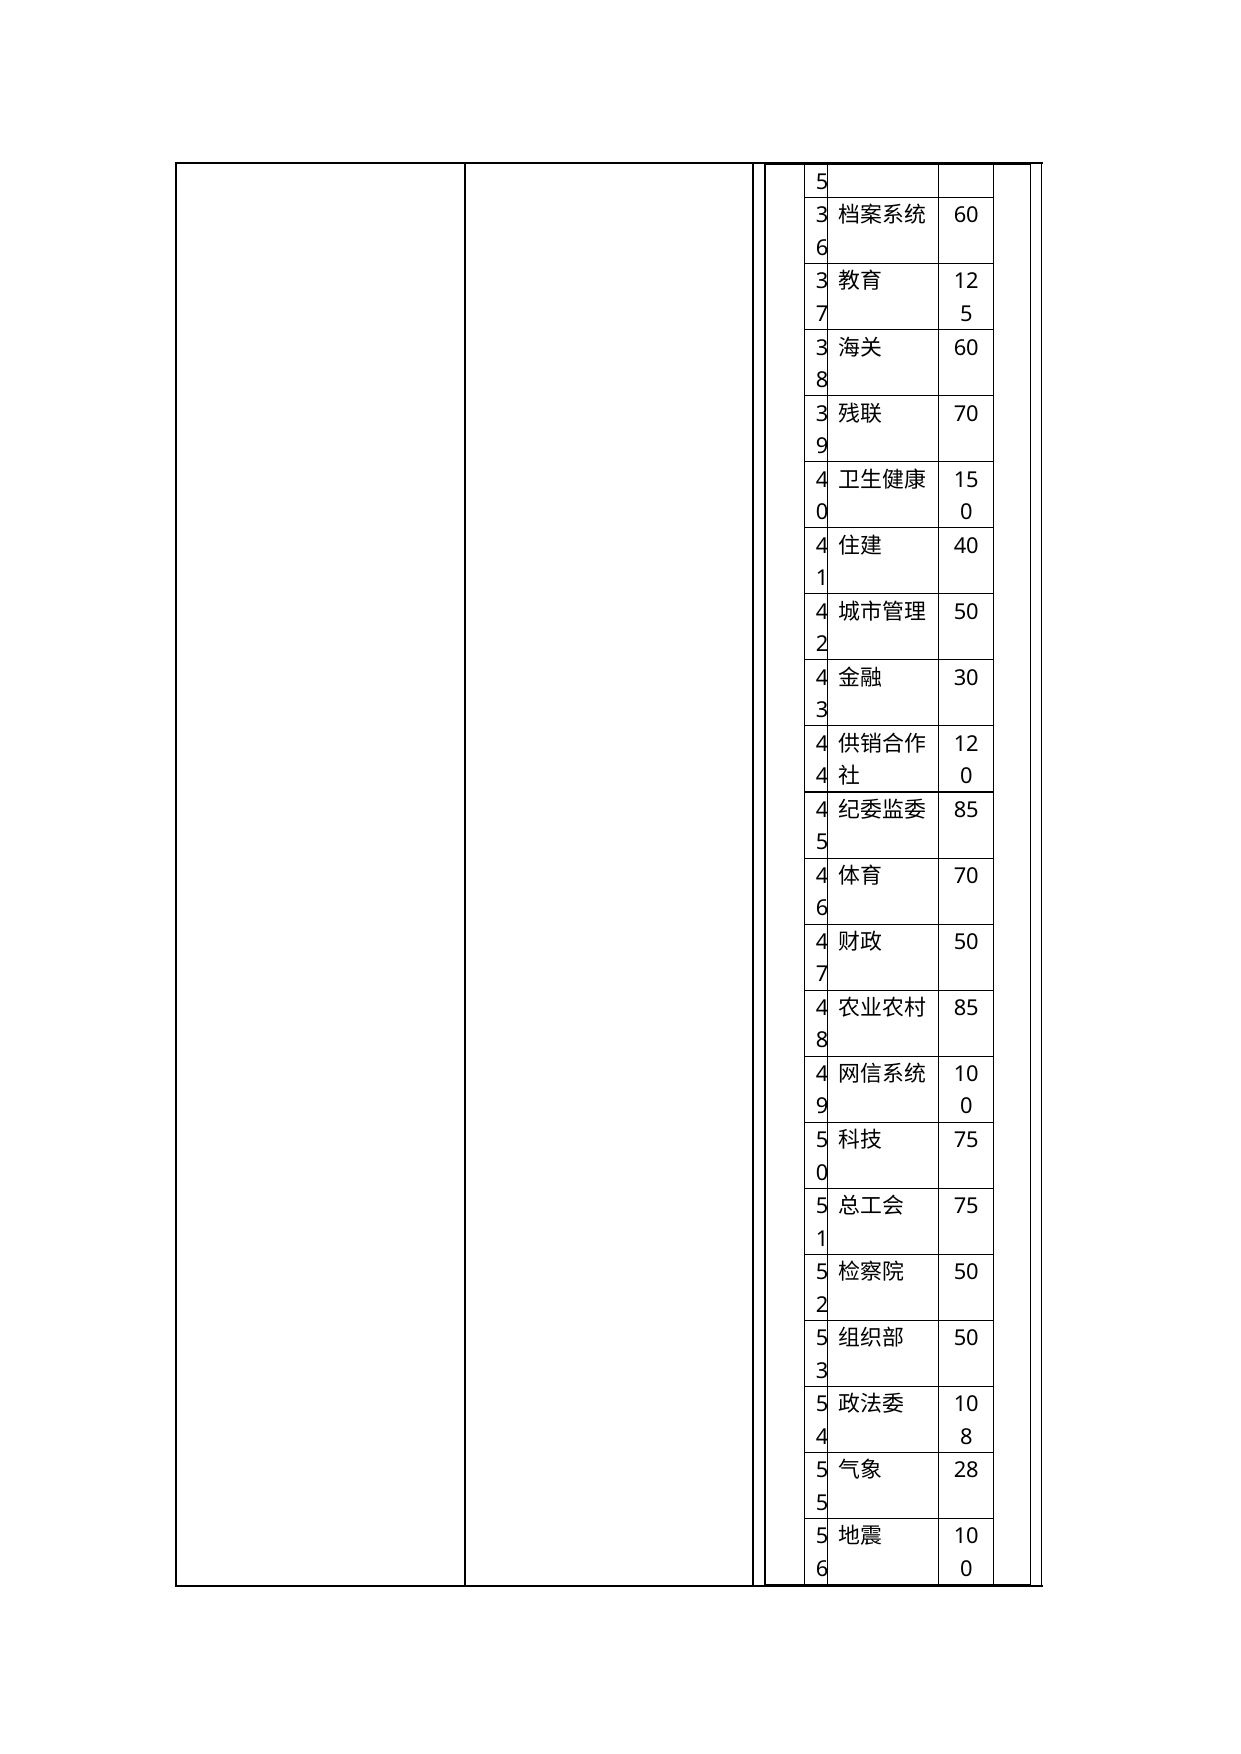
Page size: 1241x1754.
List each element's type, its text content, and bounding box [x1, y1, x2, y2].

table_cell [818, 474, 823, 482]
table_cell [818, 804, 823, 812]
table_cell [466, 164, 752, 1585]
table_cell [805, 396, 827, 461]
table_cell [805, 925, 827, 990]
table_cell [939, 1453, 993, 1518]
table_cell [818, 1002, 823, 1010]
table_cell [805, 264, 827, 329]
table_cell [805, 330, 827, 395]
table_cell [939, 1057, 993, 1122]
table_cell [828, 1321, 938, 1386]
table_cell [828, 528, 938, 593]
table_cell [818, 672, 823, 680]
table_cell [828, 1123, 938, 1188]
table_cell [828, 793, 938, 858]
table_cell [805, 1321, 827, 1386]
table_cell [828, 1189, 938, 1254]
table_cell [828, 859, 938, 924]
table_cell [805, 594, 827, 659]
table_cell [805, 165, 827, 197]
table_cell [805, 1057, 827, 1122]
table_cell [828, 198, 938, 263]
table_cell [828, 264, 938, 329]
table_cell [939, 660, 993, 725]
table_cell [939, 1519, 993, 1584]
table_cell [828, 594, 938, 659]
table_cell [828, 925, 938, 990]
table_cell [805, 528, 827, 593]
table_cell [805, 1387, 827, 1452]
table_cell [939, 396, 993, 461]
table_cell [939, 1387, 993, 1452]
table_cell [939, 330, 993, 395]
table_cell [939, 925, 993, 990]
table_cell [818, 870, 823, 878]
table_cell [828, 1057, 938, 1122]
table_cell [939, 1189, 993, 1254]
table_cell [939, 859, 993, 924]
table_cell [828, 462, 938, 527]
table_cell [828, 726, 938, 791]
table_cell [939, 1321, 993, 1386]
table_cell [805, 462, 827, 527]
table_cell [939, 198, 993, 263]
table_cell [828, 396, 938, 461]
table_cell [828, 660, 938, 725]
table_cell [766, 165, 804, 1584]
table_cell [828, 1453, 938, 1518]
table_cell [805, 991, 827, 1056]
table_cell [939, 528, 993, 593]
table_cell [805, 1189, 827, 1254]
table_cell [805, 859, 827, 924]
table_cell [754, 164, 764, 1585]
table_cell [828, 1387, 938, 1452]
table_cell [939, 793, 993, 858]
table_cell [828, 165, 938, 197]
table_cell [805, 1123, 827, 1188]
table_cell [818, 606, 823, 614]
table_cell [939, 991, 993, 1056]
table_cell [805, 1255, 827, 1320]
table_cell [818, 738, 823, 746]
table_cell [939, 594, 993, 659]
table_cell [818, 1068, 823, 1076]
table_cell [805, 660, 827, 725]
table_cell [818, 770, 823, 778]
table_cell 1 [177, 164, 464, 1585]
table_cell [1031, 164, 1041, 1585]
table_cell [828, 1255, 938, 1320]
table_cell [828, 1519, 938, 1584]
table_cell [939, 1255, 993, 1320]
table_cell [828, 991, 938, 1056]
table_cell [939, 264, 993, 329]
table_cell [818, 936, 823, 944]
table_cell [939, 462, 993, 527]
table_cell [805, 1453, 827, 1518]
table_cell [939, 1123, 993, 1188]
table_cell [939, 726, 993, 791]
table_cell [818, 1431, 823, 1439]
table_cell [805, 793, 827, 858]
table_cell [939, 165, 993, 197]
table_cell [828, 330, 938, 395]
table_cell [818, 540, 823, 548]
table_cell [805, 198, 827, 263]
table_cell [994, 165, 1030, 1584]
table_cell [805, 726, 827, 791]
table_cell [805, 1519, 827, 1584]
